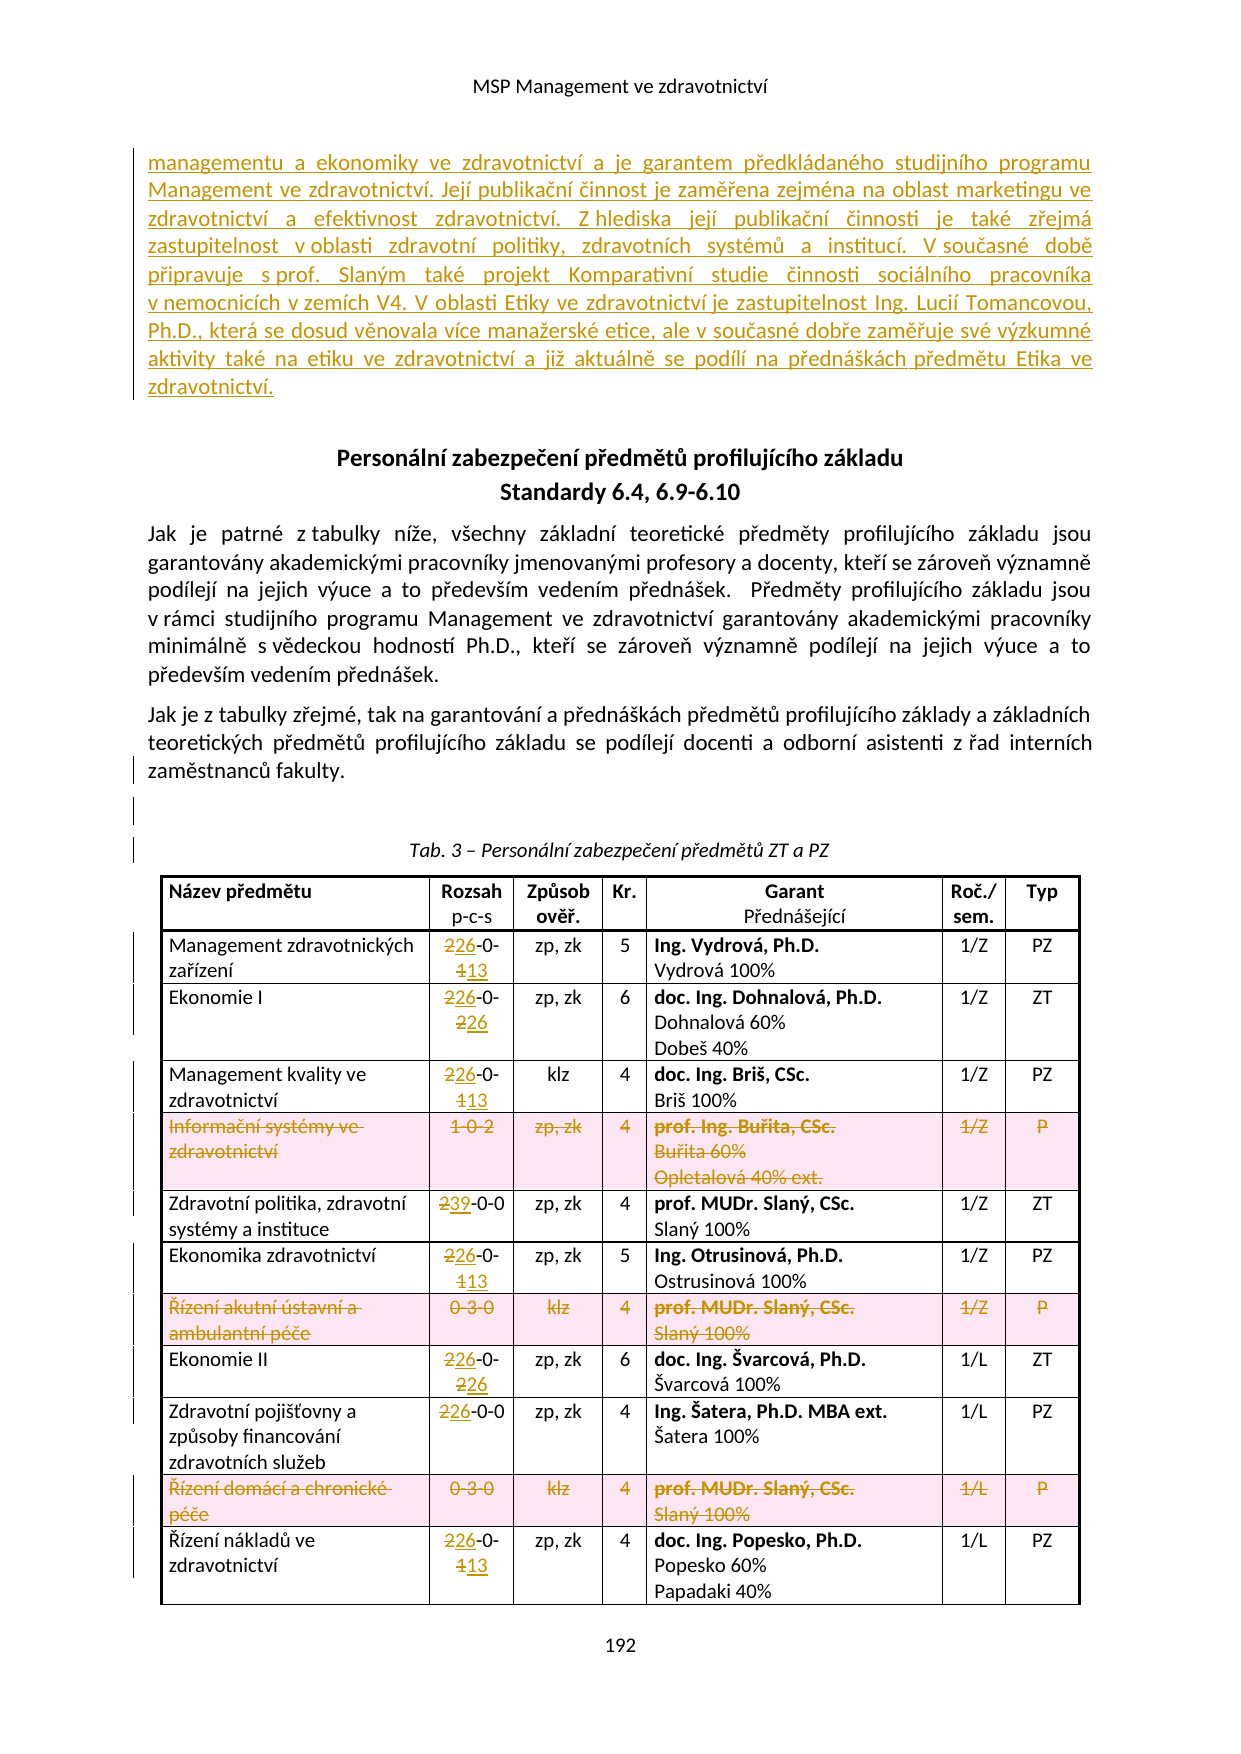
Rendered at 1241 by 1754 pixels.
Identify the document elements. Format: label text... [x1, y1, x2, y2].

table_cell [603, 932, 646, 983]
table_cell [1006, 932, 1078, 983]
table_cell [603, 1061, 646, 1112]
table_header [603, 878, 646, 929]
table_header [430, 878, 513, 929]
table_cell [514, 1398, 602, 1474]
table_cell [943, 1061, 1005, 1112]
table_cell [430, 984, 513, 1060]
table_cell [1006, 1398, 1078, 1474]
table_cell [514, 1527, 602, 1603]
text Tab. 3 – Personální zabezpečení předmětů ZT a PZ [148, 837, 1093, 863]
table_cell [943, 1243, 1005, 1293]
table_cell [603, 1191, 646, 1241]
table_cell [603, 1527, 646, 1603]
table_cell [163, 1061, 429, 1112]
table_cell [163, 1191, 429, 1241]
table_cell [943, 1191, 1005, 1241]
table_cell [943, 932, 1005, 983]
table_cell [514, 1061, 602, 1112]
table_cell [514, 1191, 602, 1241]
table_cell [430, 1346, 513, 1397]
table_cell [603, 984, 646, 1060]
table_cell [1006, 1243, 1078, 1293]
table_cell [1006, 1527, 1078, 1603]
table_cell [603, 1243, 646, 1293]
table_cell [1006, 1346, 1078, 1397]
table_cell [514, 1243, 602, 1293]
text Jak je z tabulky zřejmé, tak na garantování a přednáškách předmětů profilujícího základy a základních teoretických předmětů profilujícího základu se podílejí docenti a odborní asistenti z řad interních zaměstnanců fakulty. [148, 700, 1093, 784]
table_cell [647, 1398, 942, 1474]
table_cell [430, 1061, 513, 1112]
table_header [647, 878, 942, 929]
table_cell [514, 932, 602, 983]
subtitle Standardy 6.4, 6.9-6.10 [148, 477, 1093, 507]
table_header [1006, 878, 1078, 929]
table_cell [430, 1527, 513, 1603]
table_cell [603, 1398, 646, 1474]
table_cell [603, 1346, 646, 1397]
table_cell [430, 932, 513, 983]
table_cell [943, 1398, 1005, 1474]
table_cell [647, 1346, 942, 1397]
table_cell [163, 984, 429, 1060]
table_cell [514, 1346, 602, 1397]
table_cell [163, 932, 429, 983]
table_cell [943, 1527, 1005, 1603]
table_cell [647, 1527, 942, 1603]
text Jak je patrné z tabulky níže, všechny základní teoretické předměty profilujícího základu jsou garantovány akademickými pracovníky jmenovanými profesory a docenty, kteří se zároveň významně podílejí na jejich výuce a to především vedením přednášek. Předměty profilujícího základu jsou v rámci studijního programu Management ve zdravotnictví garantovány akademickými pracovníky minimálně s vědeckou hodností Ph.D., kteří se zároveň významně podílejí na jejich výuce a to především vedením přednášek. [148, 519, 1093, 688]
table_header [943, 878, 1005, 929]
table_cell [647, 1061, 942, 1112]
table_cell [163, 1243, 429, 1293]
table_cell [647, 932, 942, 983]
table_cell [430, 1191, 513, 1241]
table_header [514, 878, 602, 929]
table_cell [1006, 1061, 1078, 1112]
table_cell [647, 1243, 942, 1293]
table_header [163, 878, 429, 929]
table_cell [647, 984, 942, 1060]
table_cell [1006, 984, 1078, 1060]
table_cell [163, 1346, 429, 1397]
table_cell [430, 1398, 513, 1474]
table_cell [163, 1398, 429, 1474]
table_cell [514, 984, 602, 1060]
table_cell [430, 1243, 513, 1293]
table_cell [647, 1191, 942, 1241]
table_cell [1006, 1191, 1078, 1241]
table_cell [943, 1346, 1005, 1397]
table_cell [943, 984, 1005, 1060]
subtitle Personální zabezpečení předmětů profilujícího základu [148, 442, 1093, 472]
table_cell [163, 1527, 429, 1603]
